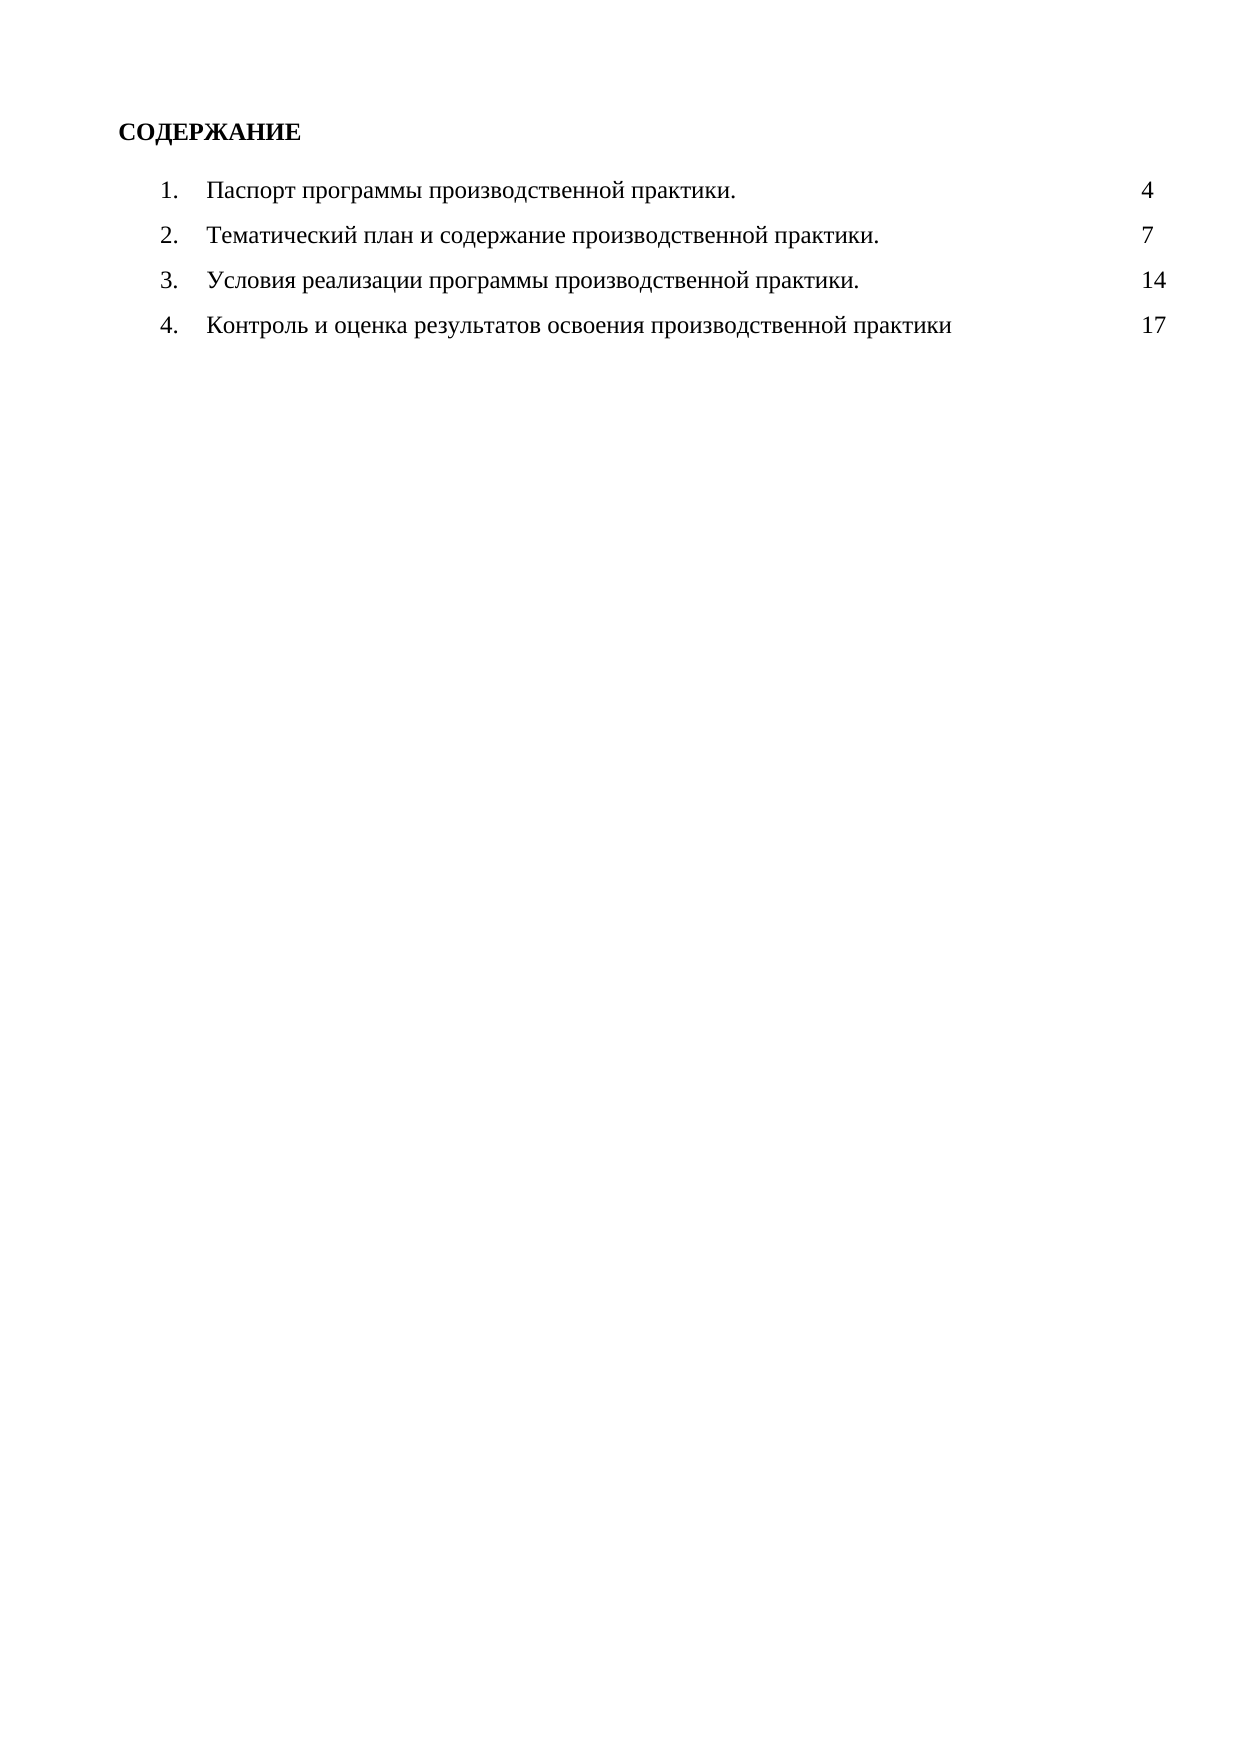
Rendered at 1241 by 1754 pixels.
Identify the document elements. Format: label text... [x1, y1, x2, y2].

table_cell [118, 220, 202, 265]
table_header 4 [1137, 175, 1181, 220]
table_cell 14 [1137, 265, 1181, 310]
text СОДЕРЖАНИЕ [118, 117, 1181, 146]
table_cell Контроль и оценка результатов освоения производственной практики [202, 310, 1137, 354]
table_cell Условия реализации программы производственной практики. [202, 265, 1137, 310]
table_cell [118, 310, 202, 354]
table_header [118, 175, 202, 220]
table_header Паспорт программы производственной практики. [202, 175, 1137, 220]
table_cell 17 [1137, 310, 1181, 354]
table_cell 7 [1137, 220, 1181, 265]
table_cell Тематический план и содержание производственной практики. [202, 220, 1137, 265]
table_cell [118, 265, 202, 310]
